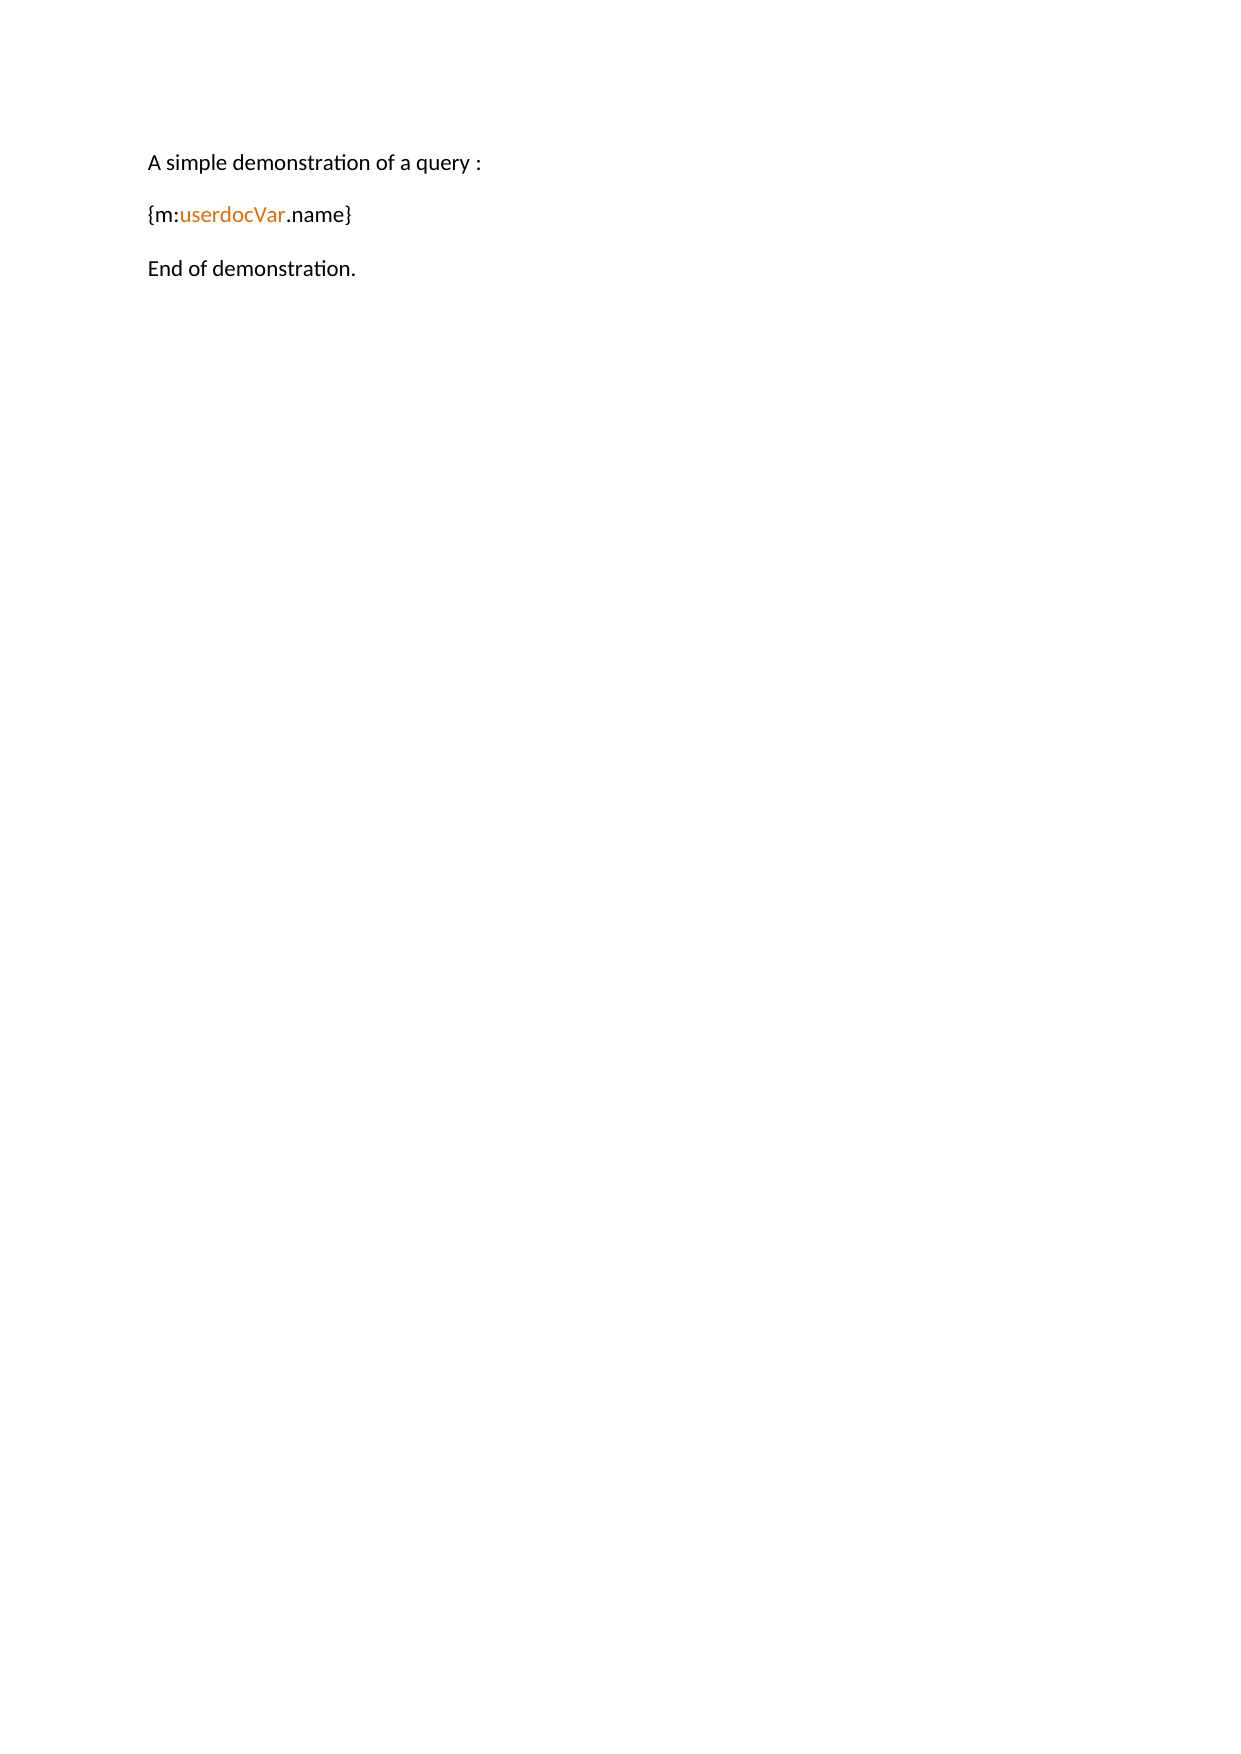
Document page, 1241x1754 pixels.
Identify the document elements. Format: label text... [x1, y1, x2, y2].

text A simple demonstration of a query : [148, 148, 1093, 176]
text {m:userdocVar.name} [148, 201, 1093, 229]
text End of demonstration. [148, 254, 1093, 282]
